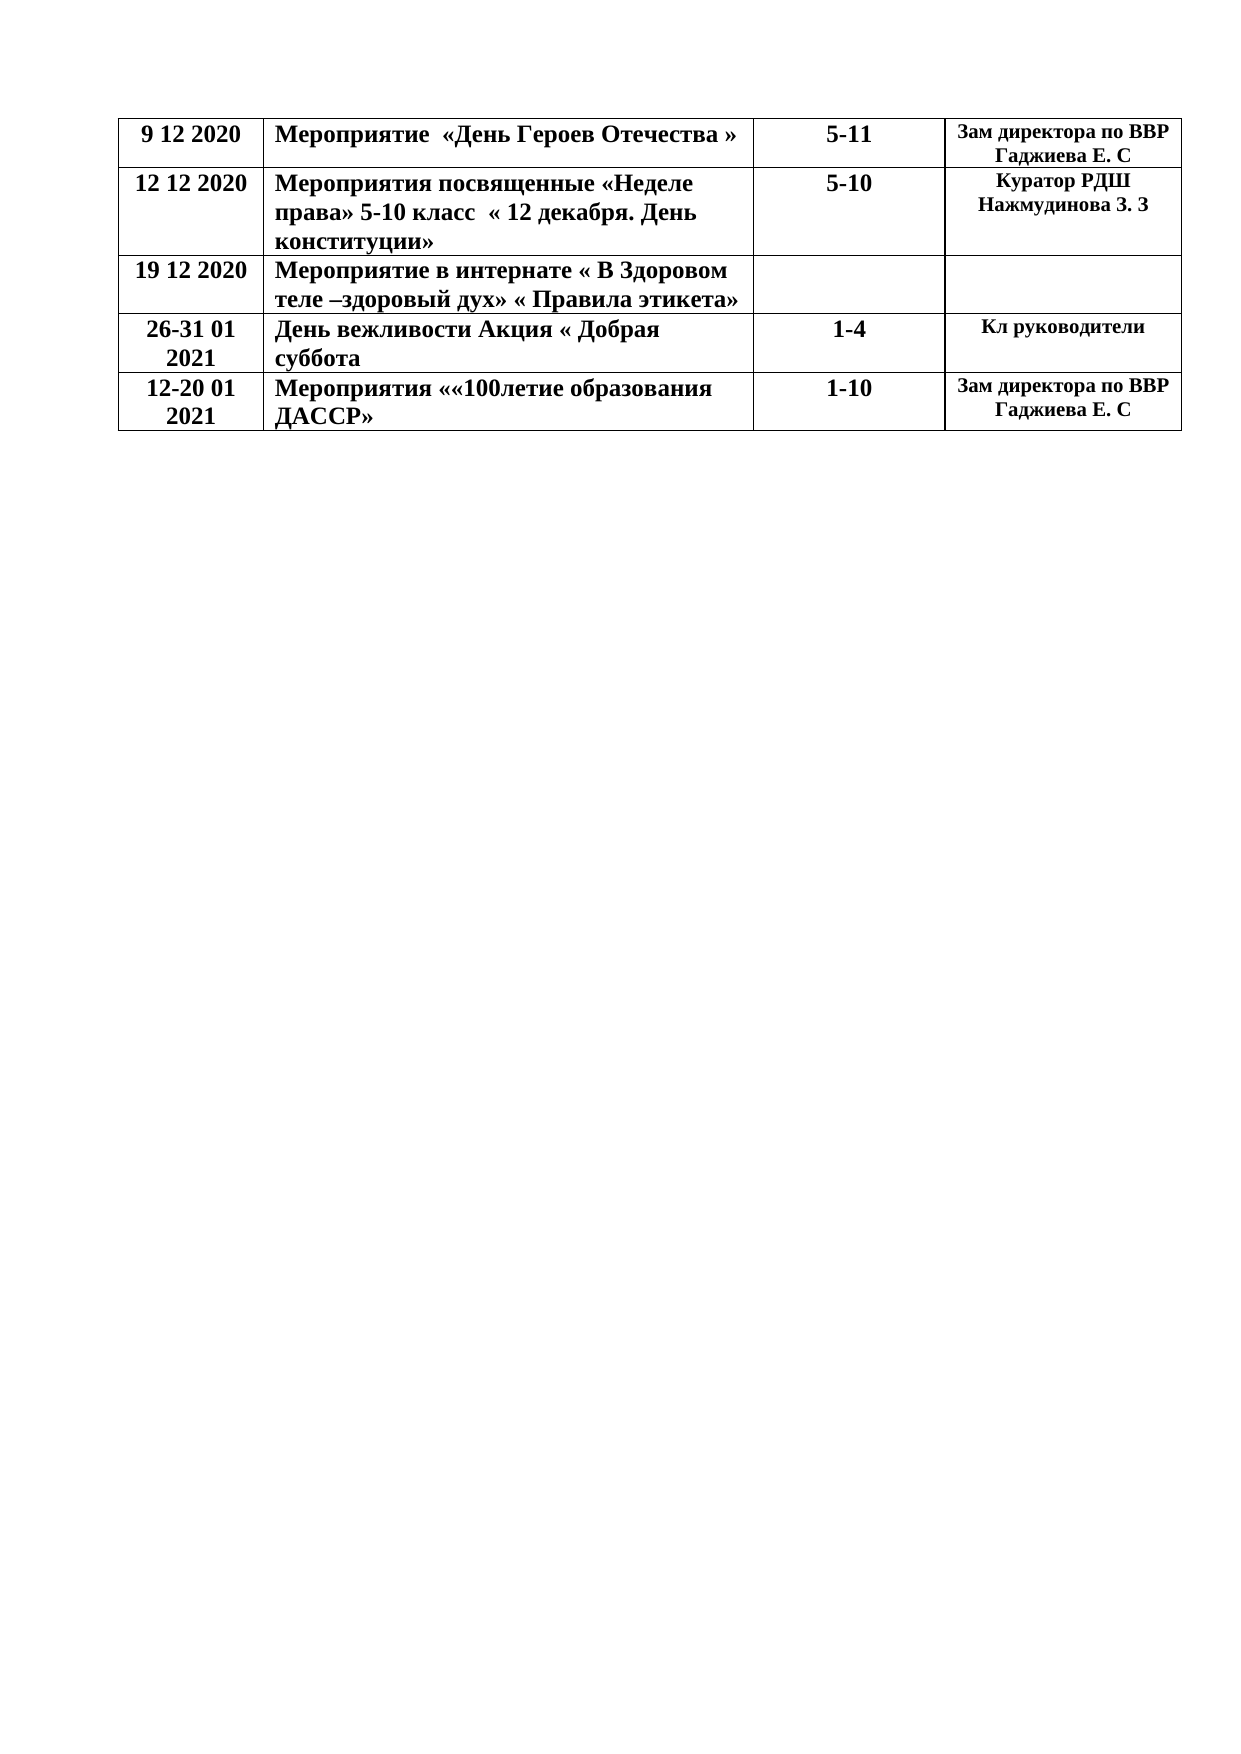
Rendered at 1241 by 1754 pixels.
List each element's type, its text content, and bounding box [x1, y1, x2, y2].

table_cell 19 12 2020 [119, 256, 263, 313]
table_cell Мероприятие в интернате « В Здоровом теле –здоровый дух» « Правила этикета» [264, 256, 753, 313]
table_cell Зам директора по ВВР Гаджиева Е. С [946, 119, 1181, 167]
table_cell 9 12 2020 [119, 119, 263, 167]
table_cell [754, 256, 944, 313]
table_cell Зам директора по ВВР Гаджиева Е. С [946, 373, 1181, 430]
table_cell 1-4 [754, 314, 944, 372]
table_cell Куратор РДШ Нажмудинова З. З [946, 168, 1181, 254]
table_cell 5-11 [754, 119, 944, 167]
table_cell 12 12 2020 [119, 168, 263, 254]
table_cell 26-31 01 2021 [119, 314, 263, 372]
table_cell 1-10 [754, 373, 944, 430]
table_cell День вежливости Акция « Добрая суббота [264, 314, 753, 372]
table_cell [946, 256, 1181, 313]
table_cell 12-20 01 2021 [119, 373, 263, 430]
table_cell Мероприятия ««100летие образования ДАССР» [264, 373, 753, 430]
table_cell Мероприятие «День Героев Отечества » [264, 119, 753, 167]
table_cell Кл руководители [946, 314, 1181, 372]
table_cell 5-10 [754, 168, 944, 254]
table_cell Мероприятия посвященные «Неделе права» 5-10 класс « 12 декабря. День конституции» [264, 168, 753, 254]
